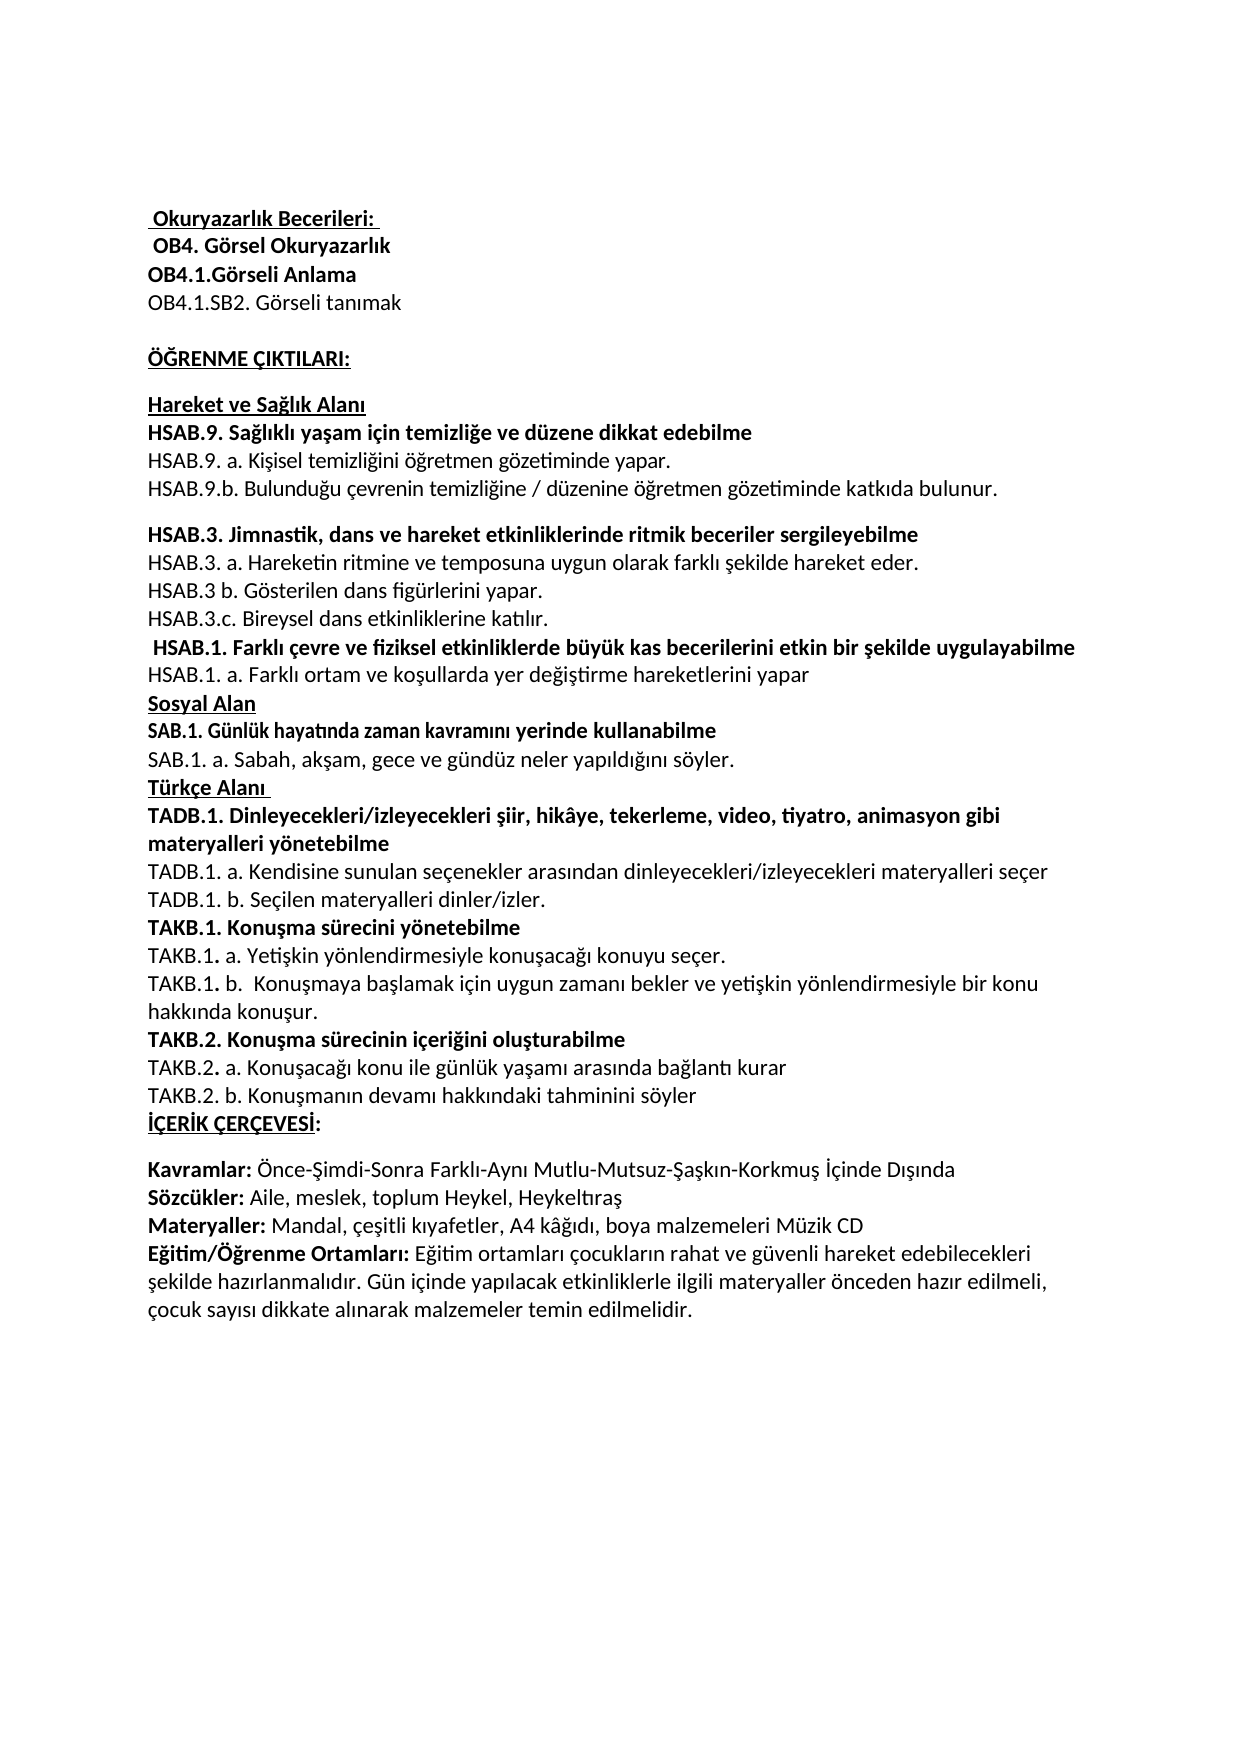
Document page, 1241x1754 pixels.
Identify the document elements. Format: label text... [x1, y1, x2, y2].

text TAKB.2. a. Konuşacağı konu ile günlük yaşamı arasında bağlantı kurar [148, 1053, 1093, 1081]
text SAB.1. a. Sabah, akşam, gece ve gündüz neler yapıldığını söyler. [148, 745, 1093, 773]
text HSAB.9.b. Bulunduğu çevrenin temizliğine / düzenine öğretmen gözetiminde katkıda bulunur. [148, 474, 1093, 502]
text ÖĞRENME ÇIKTILARI: [148, 344, 1093, 372]
text HSAB.3. a. Hareketin ritmine ve temposuna uygun olarak farklı şekilde hareket eder. [148, 548, 1093, 577]
text İÇERİK ÇERÇEVESİ: [148, 1109, 1093, 1137]
text Sözcükler: Aile, meslek, toplum Heykel, Heykeltıraş [148, 1183, 1093, 1211]
text Sosyal Alan [148, 689, 1093, 717]
text TAKB.1. Konuşma sürecini yönetebilme [148, 913, 1093, 941]
text TADB.1. a. Kendisine sunulan seçenekler arasından dinleyecekleri/izleyecekleri materyalleri seçer [148, 857, 1093, 885]
text SAB.1. Günlük hayatında zaman kavramını yerinde kullanabilme [148, 717, 1093, 745]
text TADB.1. Dinleyecekleri/izleyecekleri şiir, hikâye, tekerleme, video, tiyatro, animasyon gibi materyalleri yönetebilme [148, 801, 1093, 857]
text Hareket ve Sağlık Alanı [148, 390, 1093, 418]
text TAKB.2. Konuşma sürecinin içeriğini oluşturabilme [148, 1025, 1093, 1053]
text TAKB.2. b. Konuşmanın devamı hakkındaki tahminini söyler [148, 1081, 1093, 1109]
text TADB.1. b. Seçilen materyalleri dinler/izler. [148, 885, 1093, 913]
text OB4. Görsel Okuryazarlık [148, 232, 1093, 260]
text HSAB.1. a. Farklı ortam ve koşullarda yer değiştirme hareketlerini yapar [148, 661, 1093, 689]
text Türkçe Alanı [148, 773, 1093, 801]
text Okuryazarlık Becerileri: [148, 204, 1093, 232]
text Materyaller: Mandal, çeşitli kıyafetler, A4 kâğıdı, boya malzemeleri Müzik CD [148, 1211, 1093, 1239]
text HSAB.3.c. Bireysel dans etkinliklerine katılır. [148, 604, 1093, 633]
text HSAB.1. Farklı çevre ve fiziksel etkinliklerde büyük kas becerilerini etkin bir şekilde uygulayabilme [148, 633, 1093, 661]
text TAKB.1. a. Yetişkin yönlendirmesiyle konuşacağı konuyu seçer. [148, 941, 1093, 969]
text Kavramlar: Önce-Şimdi-Sonra Farklı-Aynı Mutlu-Mutsuz-Şaşkın-Korkmuş İçinde Dışında [148, 1155, 1093, 1183]
text HSAB.3 b. Gösterilen dans figürlerini yapar. [148, 577, 1093, 604]
text Eğitim/Öğrenme Ortamları: Eğitim ortamları çocukların rahat ve güvenli hareket edebilecekleri şekilde hazırlanmalıdır. Gün içinde yapılacak etkinliklerle ilgili materyaller önceden hazır edilmeli, çocuk sayısı dikkate alınarak malzemeler temin edilmelidir. [148, 1239, 1093, 1323]
text HSAB.9. a. Kişisel temizliğini öğretmen gözetiminde yapar. [148, 446, 1093, 474]
text HSAB.3. Jimnastik, dans ve hareket etkinliklerinde ritmik beceriler sergileyebilme [148, 521, 1093, 548]
text HSAB.9. Sağlıklı yaşam için temizliğe ve düzene dikkat edebilme [148, 418, 1093, 446]
text OB4.1.Görseli Anlama [148, 260, 1093, 288]
text TAKB.1. b. Konuşmaya başlamak için uygun zamanı bekler ve yetişkin yönlendirmesiyle bir konu hakkında konuşur. [148, 969, 1093, 1025]
text OB4.1.SB2. Görseli tanımak [148, 288, 1093, 316]
